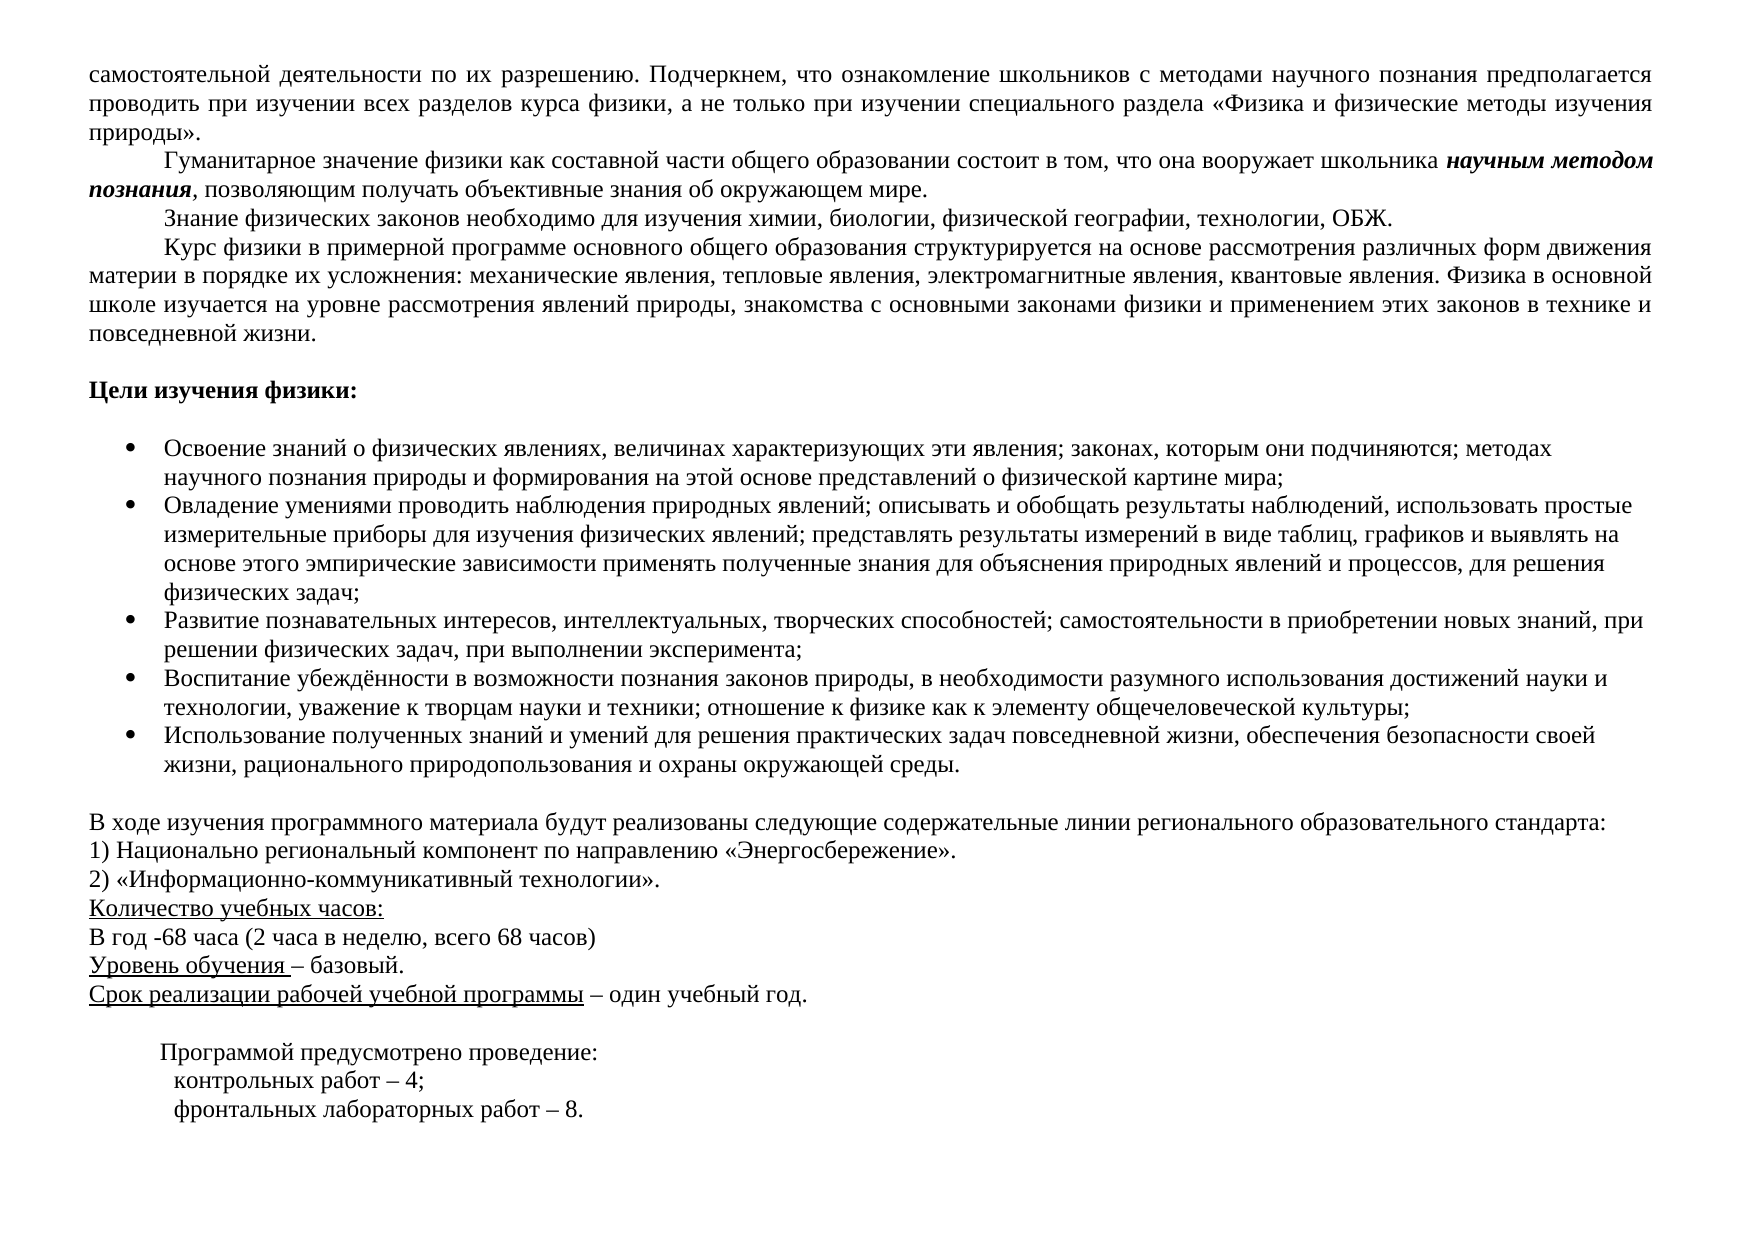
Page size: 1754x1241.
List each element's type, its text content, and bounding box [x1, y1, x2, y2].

text Количество учебных часов: [89, 893, 1654, 922]
list Использование полученных знаний и умений для решения практических задач повседневной жизни, обеспечения безопасности своей жизни, рационального природопользования и охраны окружающей среды. [126, 720, 1654, 778]
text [89, 59, 1654, 145]
text Курс физики в примерной программе основного общего образования структурируется на основе рассмотрения различных форм движения материи в порядке их усложнения: механические явления, тепловые явления, электромагнитные явления, квантовые явления. Физика в основной школе изучается на уровне рассмотрения явлений природы, знакомства с основными законами физики и применением этих законов в технике и повседневной жизни. [89, 232, 1654, 347]
list Освоение знаний о физических явлениях, величинах характеризующих эти явления; законах, которым они подчиняются; методах научного познания природы и формирования на этой основе представлений о физической картине мира; [126, 433, 1654, 490]
text Знание физических законов необходимо для изучения химии, биологии, физической географии, технологии, ОБЖ. [89, 203, 1654, 232]
text 2) «Информационно-коммуникативный технологии». [89, 864, 1654, 893]
text Срок реализации рабочей учебной программы – один учебный год. [89, 979, 1654, 1008]
text Гуманитарное значение физики как составной части общего образовании состоит в том, что она вооружает школьника научным методом познания, позволяющим получать объективные знания об окружающем мире. [89, 145, 1654, 203]
text Программой предусмотрено проведение: [89, 1037, 1654, 1065]
text В ходе изучения программного материала будут реализованы следующие содержательные линии регионального образовательного стандарта: [89, 807, 1654, 835]
list Овладение умениями проводить наблюдения природных явлений; описывать и обобщать результаты наблюдений, использовать простые измерительные приборы для изучения физических явлений; представлять результаты измерений в виде таблиц, графиков и выявлять на основе этого эмпирические зависимости применять полученные знания для объяснения природных явлений и процессов, для решения физических задач; [126, 490, 1654, 605]
text фронтальных лабораторных работ – 8. [174, 1094, 1654, 1123]
list Развитие познавательных интересов, интеллектуальных, творческих способностей; самостоятельности в приобретении новых знаний, при решении физических задач, при выполнении эксперимента; [126, 605, 1654, 663]
text В год -68 часа (2 часа в неделю, всего 68 часов) [89, 922, 1654, 950]
list Воспитание убеждённости в возможности познания законов природы, в необходимости разумного использования достижений науки и технологии, уважение к творцам науки и техники; отношение к физике как к элементу общечеловеческой культуры; [126, 663, 1654, 720]
text Цели изучения физики: [89, 375, 1654, 404]
text Уровень обучения – базовый. [89, 950, 1654, 979]
text 1) Национально региональный компонент по направлению «Энергосбережение». [89, 835, 1654, 864]
text контрольных работ – 4; [174, 1065, 1654, 1094]
